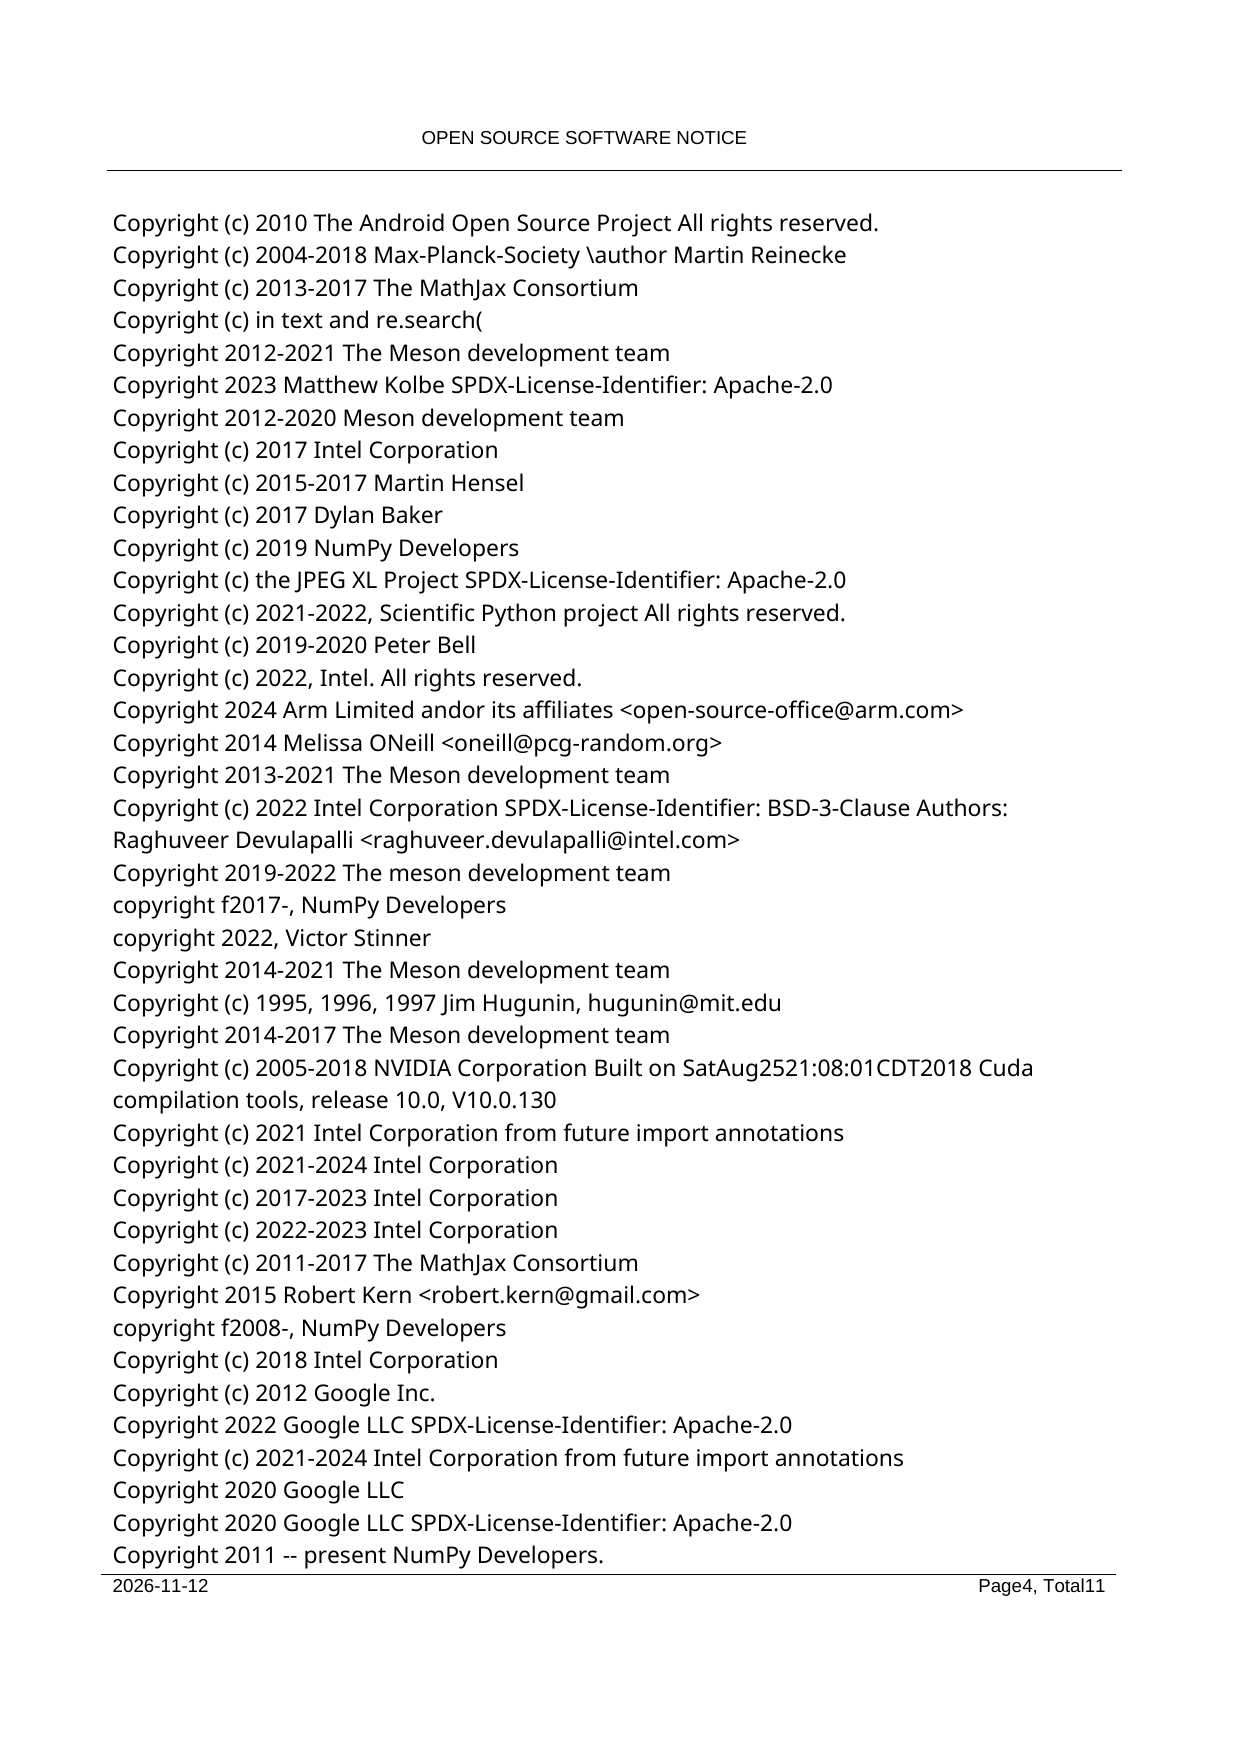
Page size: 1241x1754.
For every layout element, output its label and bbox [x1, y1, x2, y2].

text [112, 206, 1128, 1571]
